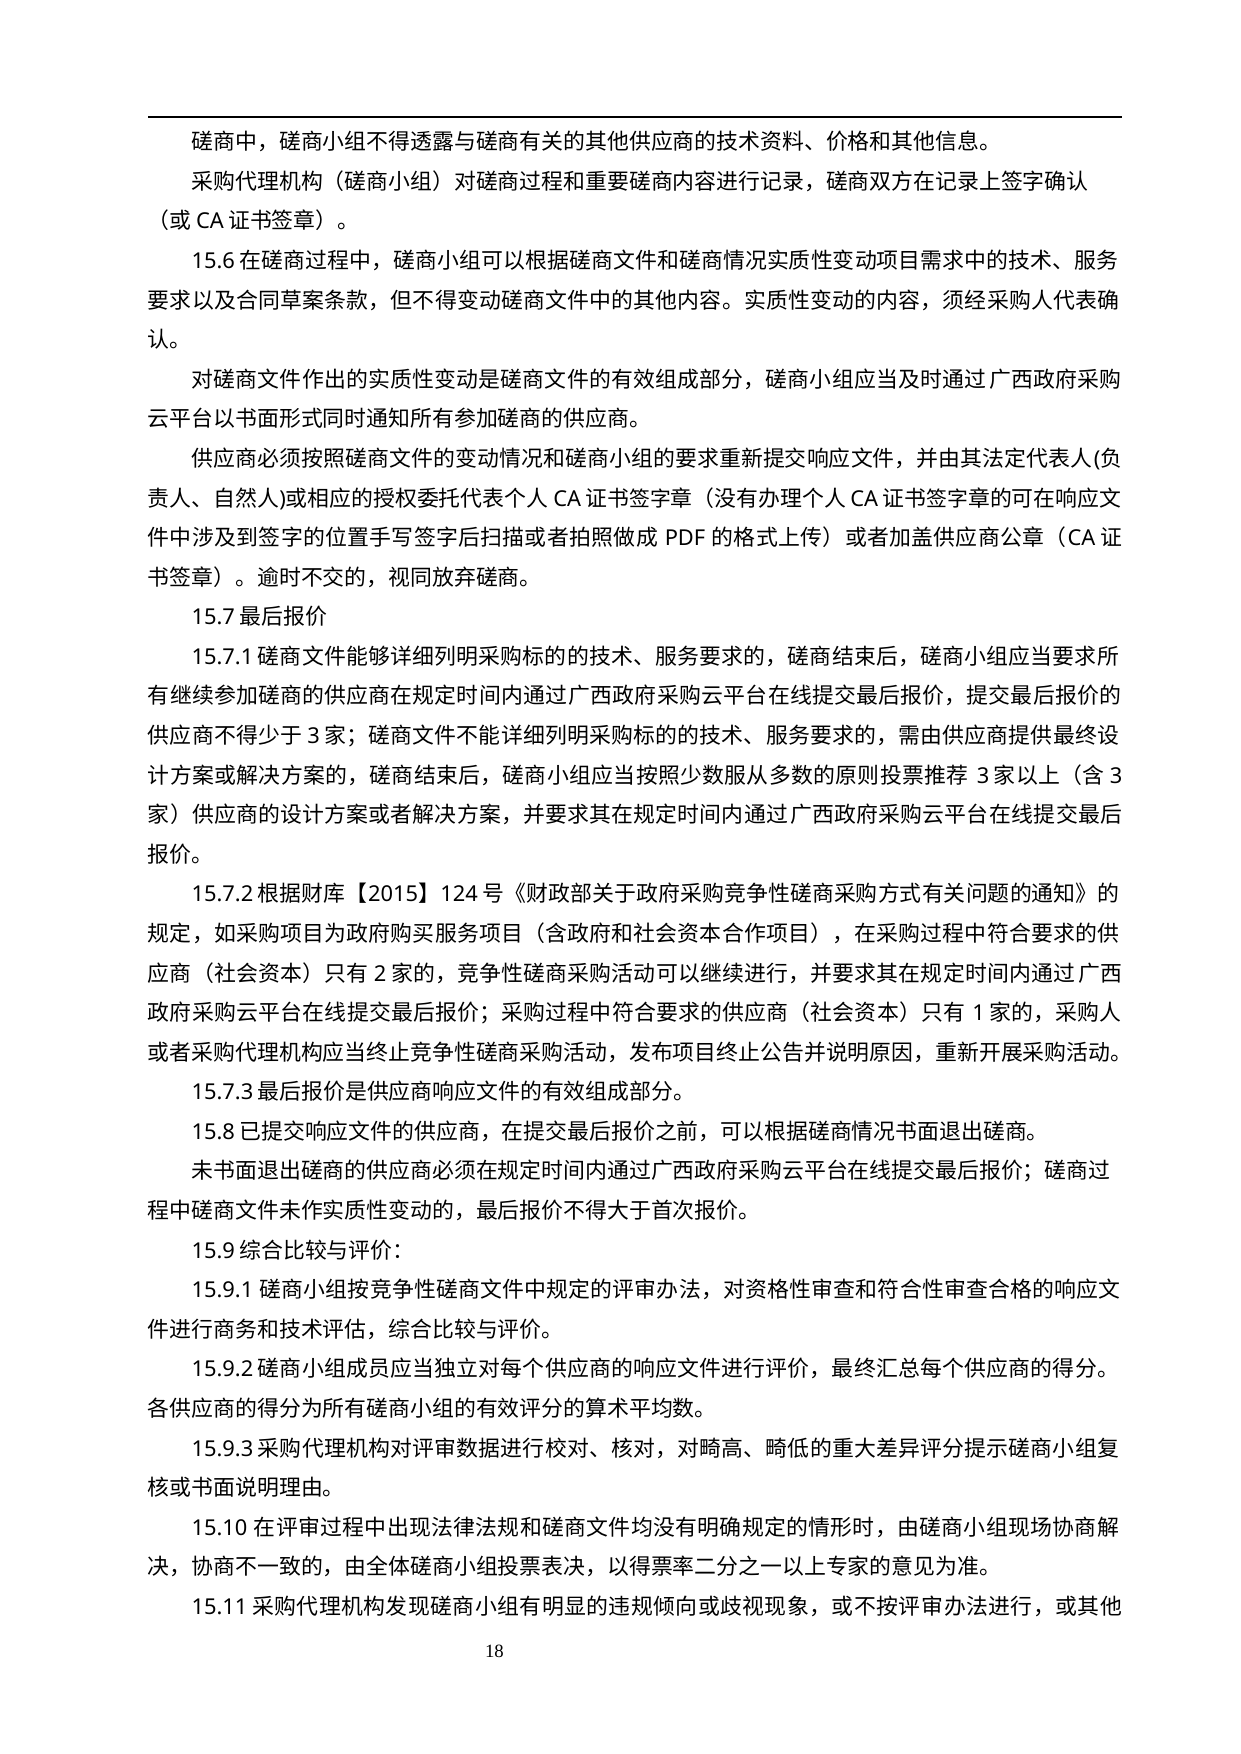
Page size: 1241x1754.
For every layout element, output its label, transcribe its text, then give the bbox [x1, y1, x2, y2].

text 15.10 在评审过程中出现法律法规和磋商文件均没有明确规定的情形时，由磋商小组现场协商解决，协商不一致的，由全体磋商小组投票表决，以得票率二分之一以上专家的意见为准。 [148, 1503, 1122, 1583]
text 磋商中，磋商小组不得透露与磋商有关的其他供应商的技术资料、价格和其他信息。 [148, 118, 1122, 158]
text 15.7.3最后报价是供应商响应文件的有效组成部分。 [148, 1068, 1122, 1108]
text 15.6在磋商过程中，磋商小组可以根据磋商文件和磋商情况实质性变动项目需求中的技术、服务要求以及合同草案条款，但不得变动磋商文件中的其他内容。实质性变动的内容，须经采购人代表确认。 [148, 237, 1122, 356]
text 15.9.2磋商小组成员应当独立对每个供应商的响应文件进行评价，最终汇总每个供应商的得分。各供应商的得分为所有磋商小组的有效评分的算术平均数。 [148, 1345, 1122, 1424]
text 未书面退出磋商的供应商必须在规定时间内通过广西政府采购云平台在线提交最后报价；磋商过程中磋商文件未作实质性变动的，最后报价不得大于首次报价。 [148, 1147, 1122, 1226]
text 15.7最后报价 [148, 593, 1122, 633]
text 对磋商文件作出的实质性变动是磋商文件的有效组成部分，磋商小组应当及时通过广西政府采购云平台以书面形式同时通知所有参加磋商的供应商。 [148, 356, 1122, 435]
text 15.9.1 磋商小组按竞争性磋商文件中规定的评审办法，对资格性审查和符合性审查合格的响应文件进行商务和技术评估，综合比较与评价。 [148, 1266, 1122, 1345]
text 15.9综合比较与评价： [148, 1226, 1122, 1266]
text 15.8已提交响应文件的供应商，在提交最后报价之前，可以根据磋商情况书面退出磋商。 [148, 1108, 1122, 1147]
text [148, 1583, 1122, 1622]
text 供应商必须按照磋商文件的变动情况和磋商小组的要求重新提交响应文件，并由其法定代表人(负责人、自然人)或相应的授权委托代表个人CA证书签字章（没有办理个人CA证书签字章的可在响应文件中涉及到签字的位置手写签字后扫描或者拍照做成 PDF 的格式上传）或者加盖供应商公章（CA证书签章）。逾时不交的，视同放弃磋商。 [148, 435, 1122, 593]
text 15.7.1磋商文件能够详细列明采购标的的技术、服务要求的，磋商结束后，磋商小组应当要求所有继续参加磋商的供应商在规定时间内通过广西政府采购云平台在线提交最后报价，提交最后报价的供应商不得少于3家；磋商文件不能详细列明采购标的的技术、服务要求的，需由供应商提供最终设计方案或解决方案的，磋商结束后，磋商小组应当按照少数服从多数的原则投票推荐3家以上（含3家）供应商的设计方案或者解决方案，并要求其在规定时间内通过广西政府采购云平台在线提交最后报价。 [148, 633, 1122, 870]
text 15.7.2根据财库【2015】124号《财政部关于政府采购竞争性磋商采购方式有关问题的通知》的规定，如采购项目为政府购买服务项目（含政府和社会资本合作项目），在采购过程中符合要求的供应商（社会资本）只有2家的，竞争性磋商采购活动可以继续进行，并要求其在规定时间内通过广西政府采购云平台在线提交最后报价；采购过程中符合要求的供应商（社会资本）只有1家的，采购人或者采购代理机构应当终止竞争性磋商采购活动，发布项目终止公告并说明原因，重新开展采购活动。 [148, 870, 1122, 1068]
text 15.9.3采购代理机构对评审数据进行校对、核对，对畸高、畸低的重大差异评分提示磋商小组复核或书面说明理由。 [148, 1424, 1122, 1503]
text 采购代理机构（磋商小组）对磋商过程和重要磋商内容进行记录，磋商双方在记录上签字确认（或CA证书签章）。 [148, 158, 1122, 237]
